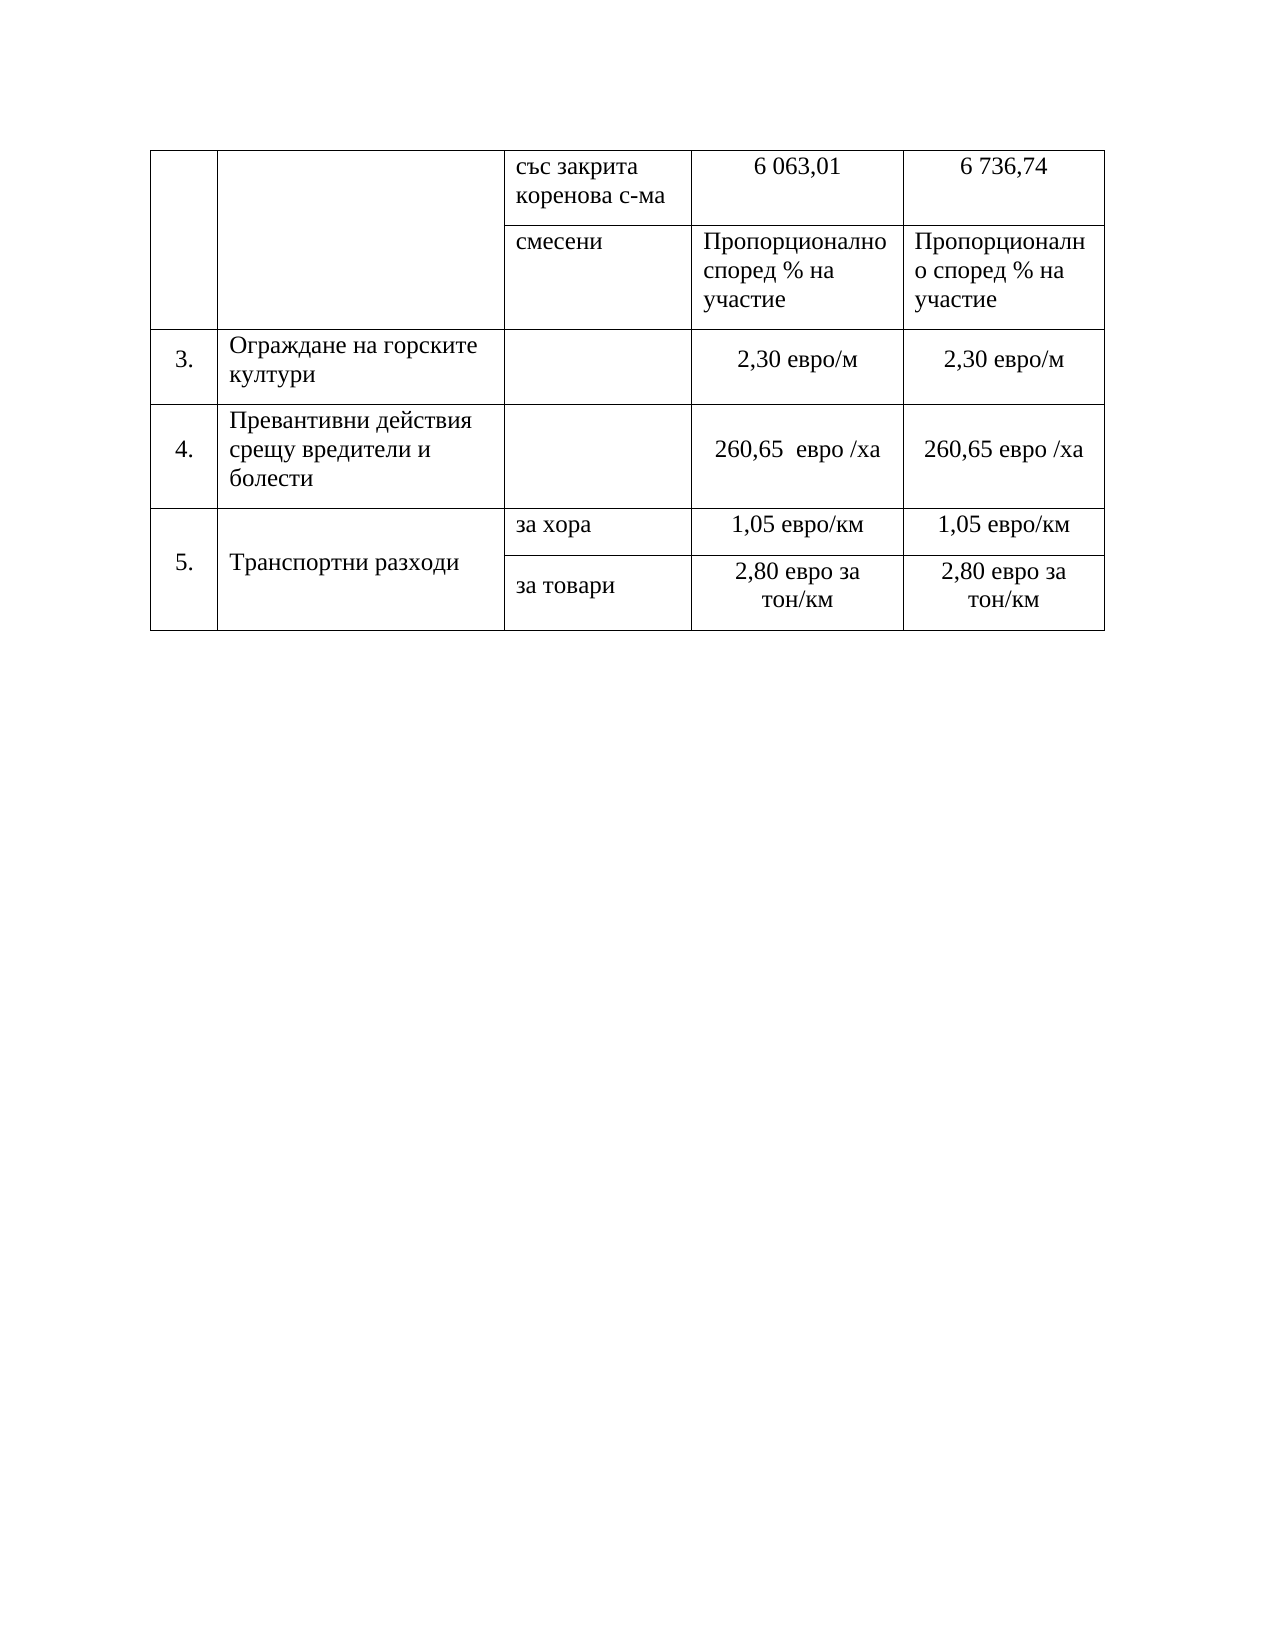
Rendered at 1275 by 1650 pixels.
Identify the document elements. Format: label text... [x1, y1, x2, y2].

table_cell Пропорционално според % на участие [904, 226, 1104, 329]
table_cell [505, 330, 691, 404]
table_cell 6 736,74 [904, 151, 1104, 225]
table_cell Превантивни действия срещу вредители и болести [218, 405, 504, 508]
table_cell 1,05 евро/км [904, 509, 1104, 555]
table_cell [505, 405, 691, 508]
table_cell смесени [505, 226, 691, 329]
table_cell 3. [151, 330, 217, 404]
table_cell 260,65 евро /ха [904, 405, 1104, 508]
table_cell 4. [151, 405, 217, 508]
table_cell за товари [505, 556, 691, 630]
table_cell със закрита коренова с-ма [505, 151, 691, 225]
table_cell 2,30 евро/м [692, 330, 903, 404]
table_cell Ограждане на горските култури [218, 330, 504, 404]
table_cell 6 063,01 [692, 151, 903, 225]
table_cell 5. [151, 509, 217, 630]
table_cell 2,30 евро/м [904, 330, 1104, 404]
table_cell Транспортни разходи [218, 509, 504, 630]
table_cell 2,80 евро за тон/км [692, 556, 903, 630]
table_cell 260,65 евро /ха [692, 405, 903, 508]
table_cell 1,05 евро/км [692, 509, 903, 555]
table_cell 2,80 евро за тон/км [904, 556, 1104, 630]
table_cell за хора [505, 509, 691, 555]
table_cell Пропорционално според % на участие [692, 226, 903, 329]
